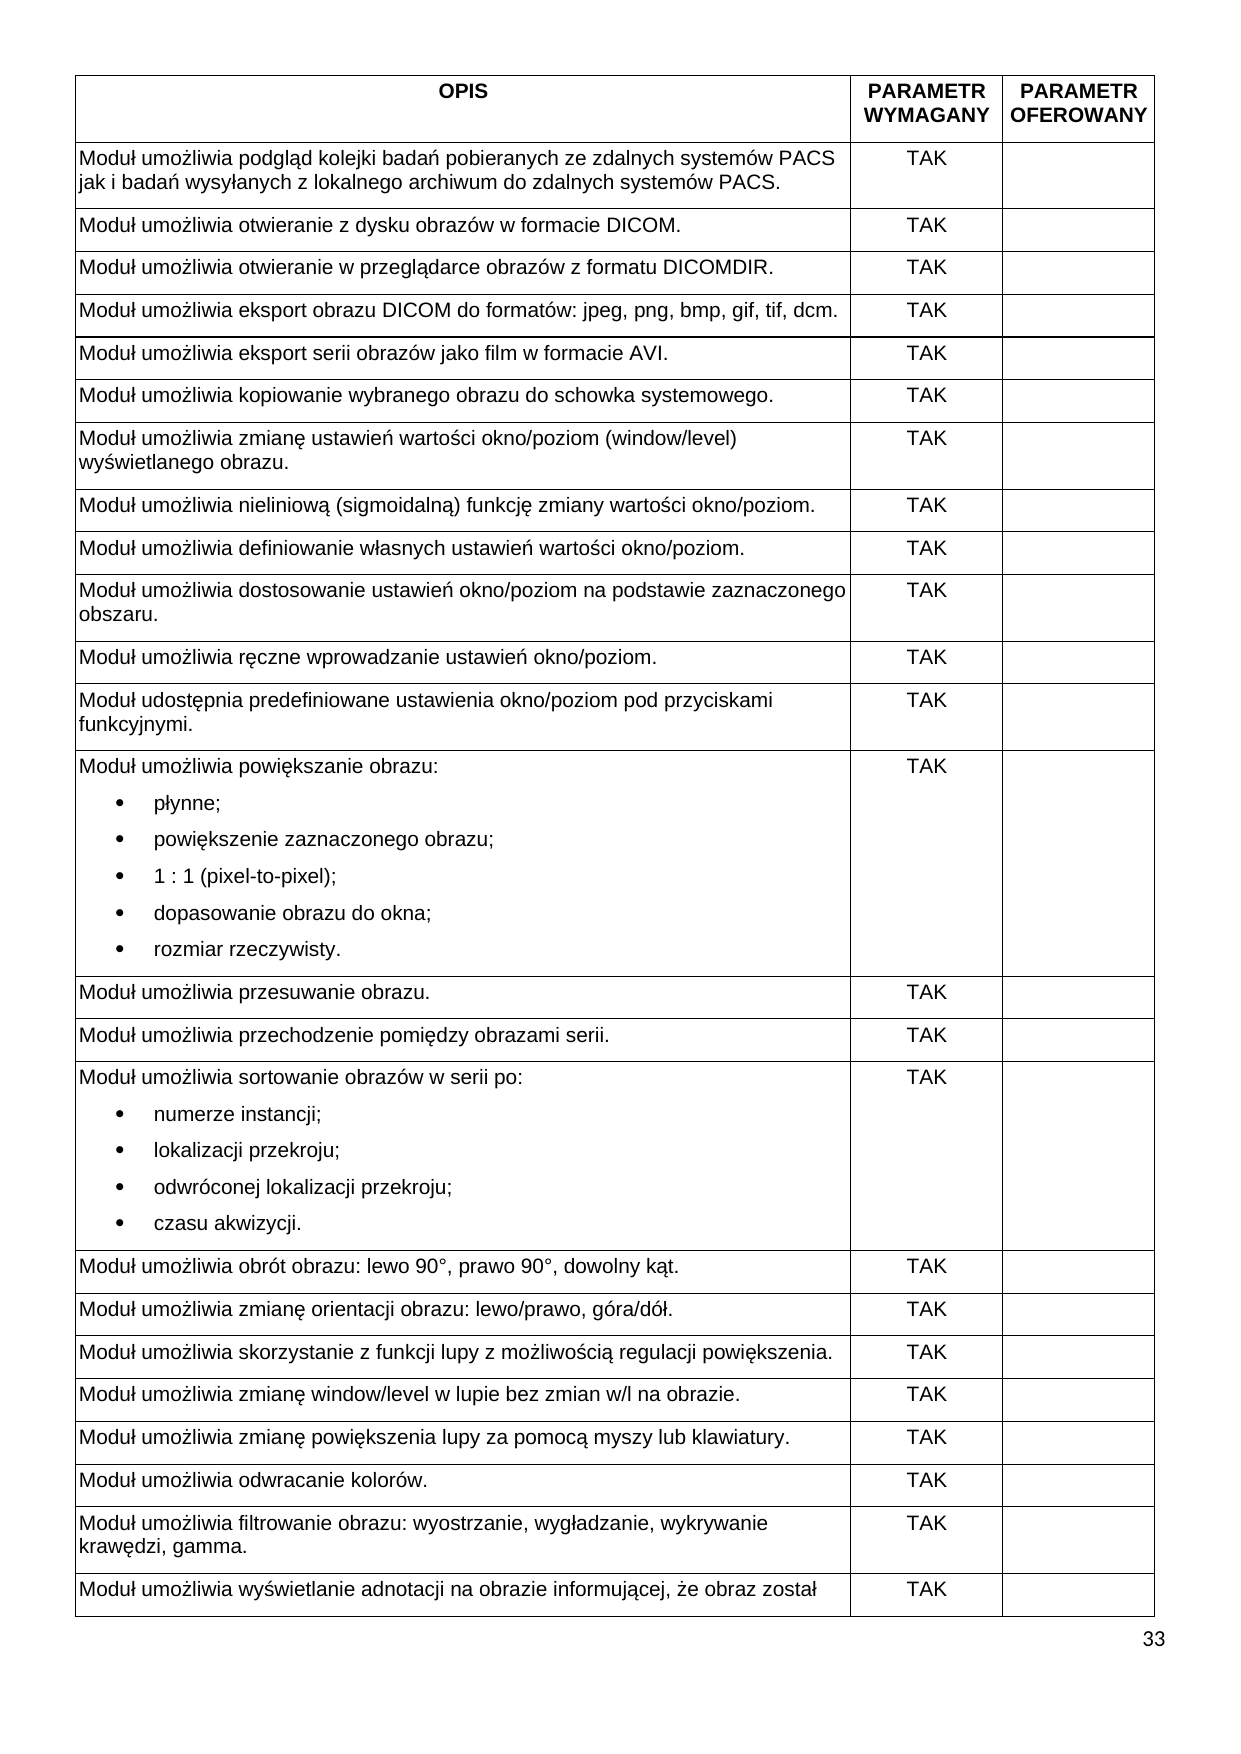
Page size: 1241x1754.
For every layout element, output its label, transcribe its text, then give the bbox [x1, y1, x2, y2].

table_cell [1003, 1019, 1154, 1061]
table_cell TAK [851, 1062, 1002, 1250]
table_cell Moduł umożliwia skorzystanie z funkcji lupy z możliwością regulacji powiększenia. [76, 1336, 850, 1378]
table_cell [1003, 977, 1154, 1018]
table_cell TAK [851, 642, 1002, 683]
table_header PARAMETR OFEROWANY [1003, 76, 1154, 142]
table_cell Moduł umożliwia przesuwanie obrazu. [76, 977, 850, 1018]
table_cell [1003, 380, 1154, 422]
table_cell [1003, 143, 1154, 208]
table_cell TAK [851, 532, 1002, 574]
table_cell Moduł umożliwia dostosowanie ustawień okno/poziom na podstawie zaznaczonego obszaru. [76, 575, 850, 641]
table_cell [1003, 1422, 1154, 1463]
table_cell [1003, 575, 1154, 641]
table_cell [1003, 1507, 1154, 1573]
table_cell TAK [851, 1294, 1002, 1335]
table_cell [1003, 295, 1154, 336]
table_cell Moduł umożliwia powiększanie obrazu: płynne; powiększenie zaznaczonego obrazu; 1 : 1 (pixel-to-pixel); dopasowanie obrazu do okna; rozmiar rzeczywisty. [76, 751, 850, 976]
table_cell TAK [851, 490, 1002, 531]
table_cell TAK [851, 1251, 1002, 1293]
table_cell Moduł udostępnia predefiniowane ustawienia okno/poziom pod przyciskami funkcyjnymi. [76, 684, 850, 750]
table_cell TAK [851, 1507, 1002, 1573]
table_header OPIS [76, 76, 850, 142]
table_cell TAK [851, 209, 1002, 251]
table_cell Moduł umożliwia filtrowanie obrazu: wyostrzanie, wygładzanie, wykrywanie krawędzi, gamma. [76, 1507, 850, 1573]
table_cell TAK [851, 1422, 1002, 1463]
table_cell [1003, 252, 1154, 294]
table_cell Moduł umożliwia otwieranie z dysku obrazów w formacie DICOM. [76, 209, 850, 251]
table_cell TAK [851, 380, 1002, 422]
table_cell [1003, 1574, 1154, 1616]
table_cell TAK [851, 143, 1002, 208]
table_cell [1003, 1336, 1154, 1378]
table_cell Moduł umożliwia zmianę ustawień wartości okno/poziom (window/level) wyświetlanego obrazu. [76, 423, 850, 488]
table_cell Moduł umożliwia kopiowanie wybranego obrazu do schowka systemowego. [76, 380, 850, 422]
table_cell TAK [851, 1336, 1002, 1378]
table_cell Moduł umożliwia obrót obrazu: lewo 90°, prawo 90°, dowolny kąt. [76, 1251, 850, 1293]
table_cell Moduł umożliwia eksport obrazu DICOM do formatów: jpeg, png, bmp, gif, tif, dcm. [76, 295, 850, 336]
table_cell TAK [851, 751, 1002, 976]
table_cell [1003, 1062, 1154, 1250]
table_cell TAK [851, 977, 1002, 1018]
table_cell TAK [851, 1574, 1002, 1616]
table_cell Moduł umożliwia zmianę orientacji obrazu: lewo/prawo, góra/dół. [76, 1294, 850, 1335]
table_cell Moduł umożliwia otwieranie w przeglądarce obrazów z formatu DICOMDIR. [76, 252, 850, 294]
table_cell Moduł umożliwia definiowanie własnych ustawień wartości okno/poziom. [76, 532, 850, 574]
table_cell [1003, 423, 1154, 488]
table_cell Moduł umożliwia przechodzenie pomiędzy obrazami serii. [76, 1019, 850, 1061]
table_cell TAK [851, 423, 1002, 488]
table_cell TAK [851, 295, 1002, 336]
table_cell TAK [851, 1379, 1002, 1421]
table_cell Moduł umożliwia odwracanie kolorów. [76, 1465, 850, 1506]
table_cell [1003, 1379, 1154, 1421]
table_cell Moduł umożliwia nieliniową (sigmoidalną) funkcję zmiany wartości okno/poziom. [76, 490, 850, 531]
table_cell [1003, 1294, 1154, 1335]
table_cell TAK [851, 684, 1002, 750]
table_cell TAK [851, 575, 1002, 641]
table_header PARAMETR WYMAGANY [851, 76, 1002, 142]
table_cell [1003, 532, 1154, 574]
table_cell Moduł umożliwia zmianę window/level w lupie bez zmian w/l na obrazie. [76, 1379, 850, 1421]
table_cell [1003, 684, 1154, 750]
table_cell Moduł umożliwia eksport serii obrazów jako film w formacie AVI. [76, 338, 850, 379]
table_cell Moduł umożliwia podgląd kolejki badań pobieranych ze zdalnych systemów PACS jak i badań wysyłanych z lokalnego archiwum do zdalnych systemów PACS. [76, 143, 850, 208]
table_cell TAK [851, 338, 1002, 379]
table_cell Moduł umożliwia ręczne wprowadzanie ustawień okno/poziom. [76, 642, 850, 683]
table_cell [1003, 209, 1154, 251]
table_cell [1003, 490, 1154, 531]
table_cell Moduł umożliwia sortowanie obrazów w serii po: numerze instancji; lokalizacji przekroju; odwróconej lokalizacji przekroju; czasu akwizycji. [76, 1062, 850, 1250]
table_cell Moduł umożliwia zmianę powiększenia lupy za pomocą myszy lub klawiatury. [76, 1422, 850, 1463]
table_cell [1003, 1465, 1154, 1506]
table_cell TAK [851, 1465, 1002, 1506]
table_cell [1003, 1251, 1154, 1293]
table_cell [1003, 751, 1154, 976]
table_cell TAK [851, 252, 1002, 294]
table_cell TAK [851, 1019, 1002, 1061]
table_cell [1003, 338, 1154, 379]
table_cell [76, 1574, 850, 1616]
table_cell [1003, 642, 1154, 683]
